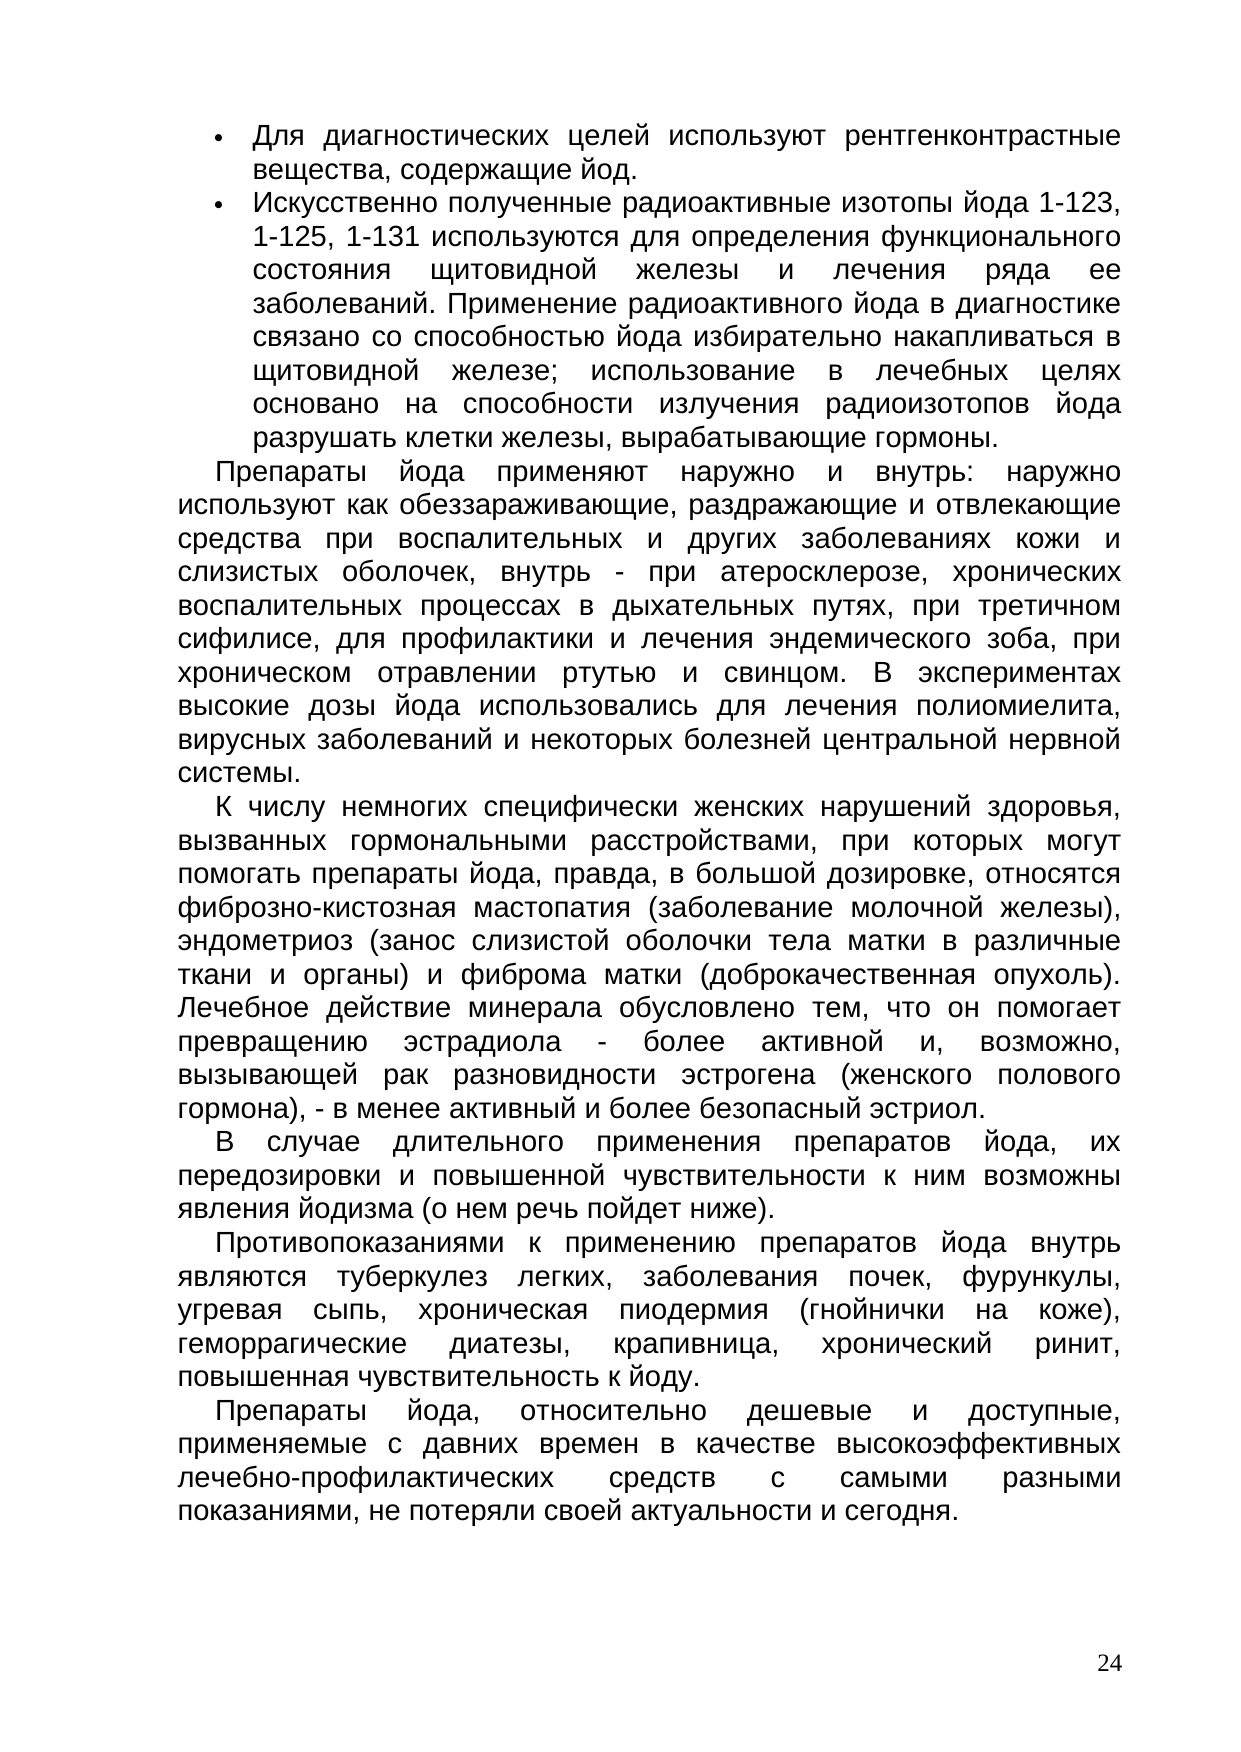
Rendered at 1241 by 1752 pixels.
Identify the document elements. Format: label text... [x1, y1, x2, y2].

text Препараты йода, относительно дешевые и доступные, применяемые с давних времен в качестве высокоэффективных лечебно-профилактических средств с самыми разными показаниями, не потеряли своей актуальности и сегодня. [177, 1393, 1122, 1527]
list Для диагностических целей используют рентгенконтрастные вещества, содержащие йод. [215, 118, 1122, 185]
text Препараты йода применяют наружно и внутрь: наружно используют как обеззараживающие, раздражающие и отвлекающие средства при воспалительных и других заболеваниях кожи и слизистых оболочек, внутрь - при атеросклерозе, хронических воспалительных процессах в дыхательных путях, при третичном сифилисе, для профилактики и лечения эндемического зоба, при хроническом отравлении ртутью и свинцом. В экспериментах высокие дозы йода использовались для лечения полиомиелита, вирусных заболеваний и некоторых болезней центральной нервной системы. [177, 453, 1122, 789]
text В случае длительного применения препаратов йода, их передозировки и повышенной чувствительности к ним возможны явления йодизма (о нем речь пойдет ниже). [177, 1124, 1122, 1225]
text К числу немногих специфически женских нарушений здоровья, вызванных гормональными расстройствами, при которых могут помогать препараты йода, правда, в большой дозировке, относятся фиброзно-кистозная мастопатия (заболевание молочной железы), эндометриоз (занос слизистой оболочки тела матки в различные ткани и органы) и фиброма матки (доброкачественная опухоль). Лечебное действие минерала обусловлено тем, что он помогает превращению эстрадиола - более активной и, возможно, вызывающей рак разновидности эстрогена (женского полового гормона), - в менее активный и более безопасный эстриол. [177, 789, 1122, 1124]
text Противопоказаниями к применению препаратов йода внутрь являются туберкулез легких, заболевания почек, фурункулы, угревая сыпь, хроническая пиодермия (гнойнички на коже), геморрагические диатезы, крапивница, хронический ринит, повышенная чувствительность к йоду. [177, 1225, 1122, 1393]
list Искусственно полученные радиоактивные изотопы йода 1-123, 1-125, 1-131 используются для определения функционального состояния щитовидной железы и лечения ряда ее заболеваний. Применение радиоактивного йода в диагностике связано со способностью йода избирательно накапливаться в щитовидной железе; использование в лечебных целях основано на способности излучения радиоизотопов йода разрушать клетки железы, вырабатывающие гормоны. [215, 185, 1122, 453]
